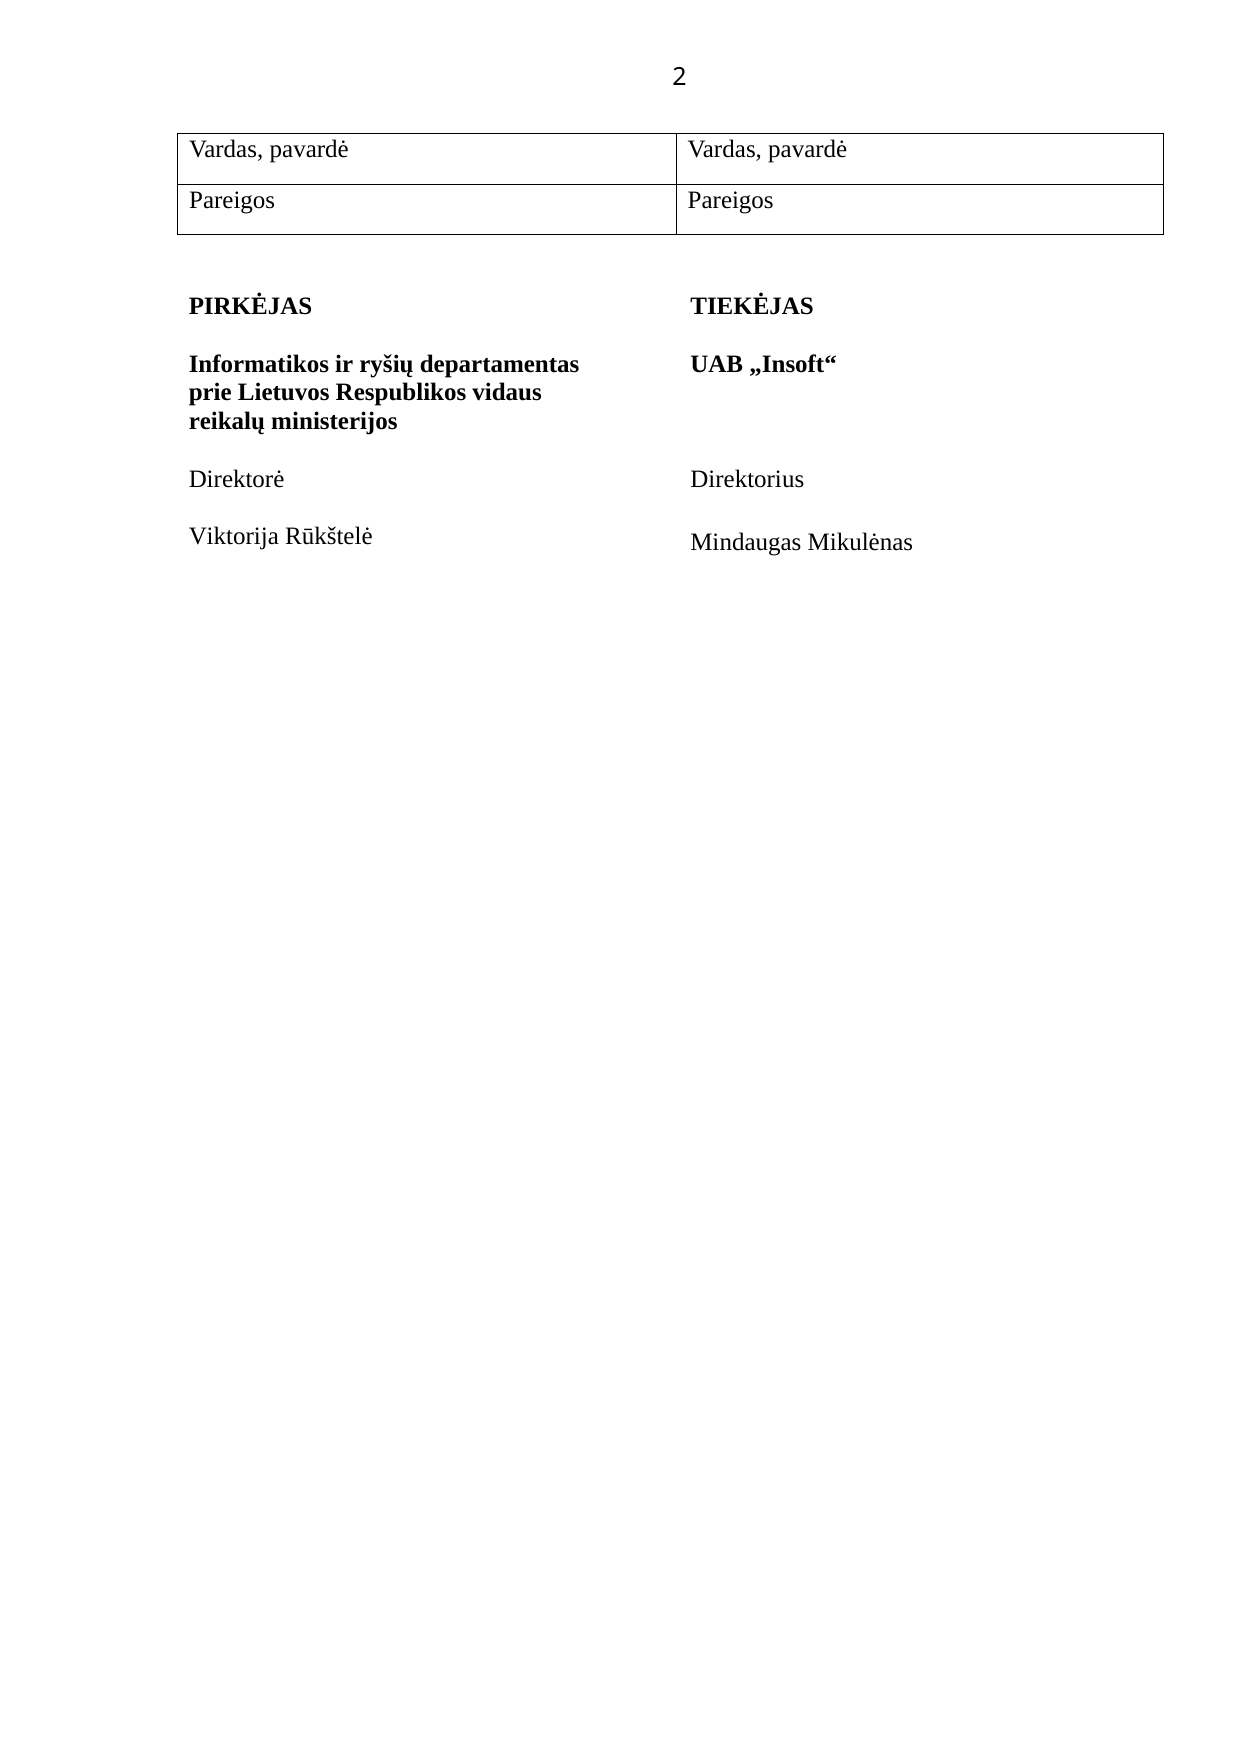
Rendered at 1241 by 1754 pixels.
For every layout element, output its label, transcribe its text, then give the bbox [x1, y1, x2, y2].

table_cell Pareigos [677, 185, 1163, 234]
table_header PIRKĖJAS Informatikos ir ryšių departamentas prie Lietuvos Respublikos vidaus reikalų ministerijos Direktorė Viktorija Rūkštelė [177, 291, 679, 613]
table_cell Pareigos [178, 185, 676, 234]
table_cell Vardas, pavardė [178, 134, 676, 184]
table_header TIEKĖJAS UAB „Insoft“ Direktorius Mindaugas Mikulėnas [679, 291, 1181, 613]
table_cell Vardas, pavardė [677, 134, 1163, 184]
